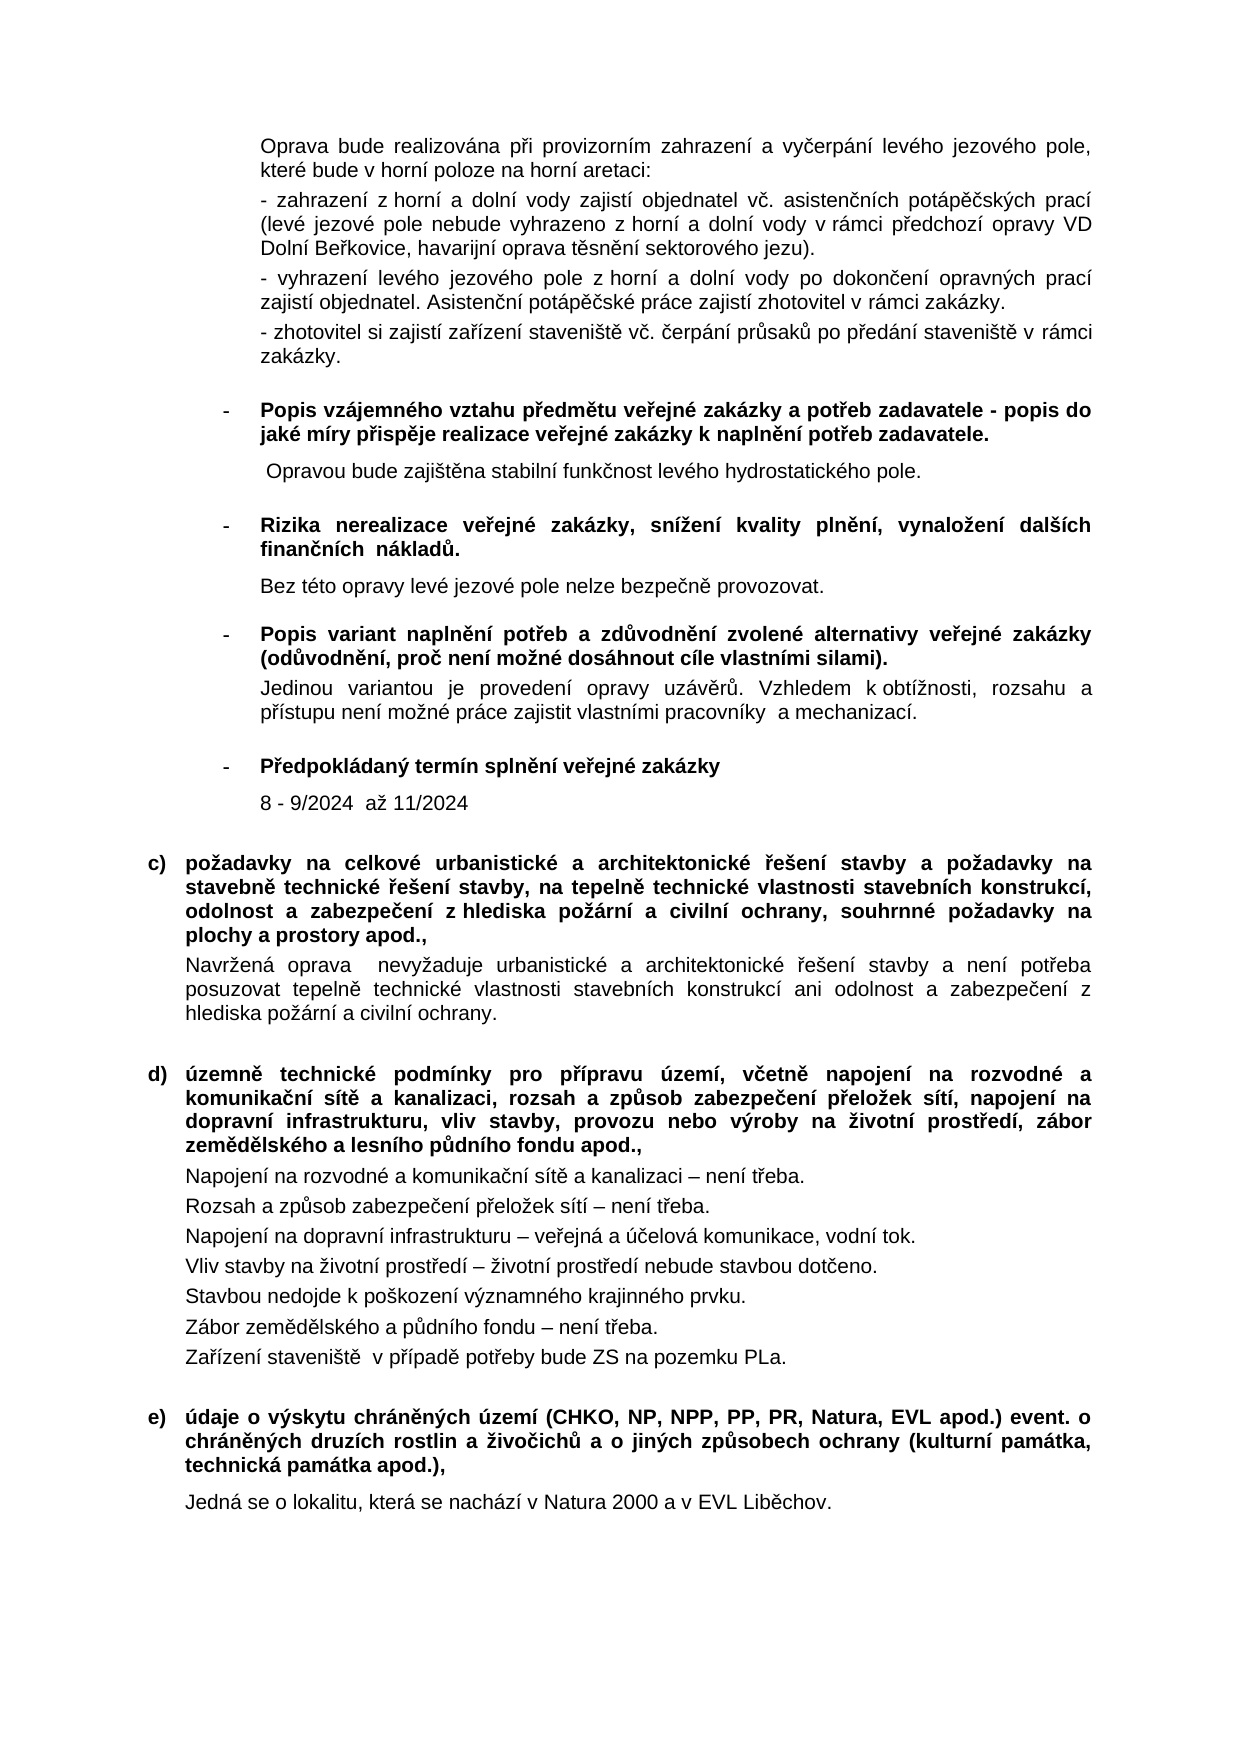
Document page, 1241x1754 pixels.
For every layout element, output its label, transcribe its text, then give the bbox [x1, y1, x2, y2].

list Předpokládaný termín splnění veřejné zakázky [223, 754, 1092, 778]
text Stavbou nedojde k poškození významného krajinného prvku. [185, 1284, 1092, 1308]
text Opravou bude zajištěna stabilní funkčnost levého hydrostatického pole. [266, 459, 1092, 483]
text Zařízení staveniště v případě potřeby bude ZS na pozemku PLa. [185, 1345, 1092, 1369]
text Jedná se o lokalitu, která se nachází v Natura 2000 a v EVL Liběchov. [185, 1489, 1092, 1513]
list územně technické podmínky pro přípravu území, včetně napojení na rozvodné a komunikační sítě a kanalizaci, rozsah a způsob zabezpečení přeložek sítí, napojení na dopravní infrastrukturu, vliv stavby, provozu nebo výroby na životní prostředí, zábor zemědělského a lesního půdního fondu apod., [148, 1061, 1092, 1157]
text - zhotovitel si zajistí zařízení staveniště vč. čerpání průsaků po předání staveniště v rámci zakázky. [260, 320, 1092, 368]
list Rizika nerealizace veřejné zakázky, snížení kvality plnění, vynaložení dalších finančních nákladů. [223, 513, 1092, 561]
text Bez této opravy levé jezové pole nelze bezpečně provozovat. [260, 573, 1092, 597]
text - vyhrazení levého jezového pole z horní a dolní vody po dokončení opravných prací zajistí objednatel. Asistenční potápěčské práce zajistí zhotovitel v rámci zakázky. [260, 266, 1092, 314]
text Navržená oprava nevyžaduje urbanistické a architektonické řešení stavby a není potřeba posuzovat tepelně technické vlastnosti stavebních konstrukcí ani odolnost a zabezpečení z hlediska požární a civilní ochrany. [185, 953, 1092, 1025]
text 8 - 9/2024 až 11/2024 [260, 791, 1092, 814]
list požadavky na celkové urbanistické a architektonické řešení stavby a požadavky na stavebně technické řešení stavby, na tepelně technické vlastnosti stavebních konstrukcí, odolnost a zabezpečení z hlediska požární a civilní ochrany, souhrnné požadavky na plochy a prostory apod., [148, 851, 1092, 947]
text Napojení na dopravní infrastrukturu – veřejná a účelová komunikace, vodní tok. [185, 1224, 1092, 1248]
text Napojení na rozvodné a komunikační sítě a kanalizaci – není třeba. [185, 1163, 1092, 1187]
list údaje o výskytu chráněných území (CHKO, NP, NPP, PP, PR, Natura, EVL apod.) event. o chráněných druzích rostlin a živočichů a o jiných způsobech ochrany (kulturní památka, technická památka apod.), [148, 1405, 1092, 1477]
text Jedinou variantou je provedení opravy uzávěrů. Vzhledem k obtížnosti, rozsahu a přístupu není možné práce zajistit vlastními pracovníky a mechanizací. [260, 676, 1092, 724]
list Popis vzájemného vztahu předmětu veřejné zakázky a potřeb zadavatele - popis do jaké míry přispěje realizace veřejné zakázky k naplnění potřeb zadavatele. [223, 398, 1092, 446]
list Popis variant naplnění potřeb a zdůvodnění zvolené alternativy veřejné zakázky (odůvodnění, proč není možné dosáhnout cíle vlastními silami). [223, 621, 1092, 669]
text Rozsah a způsob zabezpečení přeložek sítí – není třeba. [185, 1194, 1092, 1218]
text - zahrazení z horní a dolní vody zajistí objednatel vč. asistenčních potápěčských prací (levé jezové pole nebude vyhrazeno z horní a dolní vody v rámci předchozí opravy VD Dolní Beřkovice, havarijní oprava těsnění sektorového jezu). [260, 188, 1092, 259]
text Oprava bude realizována při provizorním zahrazení a vyčerpání levého jezového pole, které bude v horní poloze na horní aretaci: [260, 133, 1092, 181]
text Zábor zemědělského a půdního fondu – není třeba. [185, 1314, 1092, 1338]
text Vliv stavby na životní prostředí – životní prostředí nebude stavbou dotčeno. [185, 1254, 1092, 1278]
